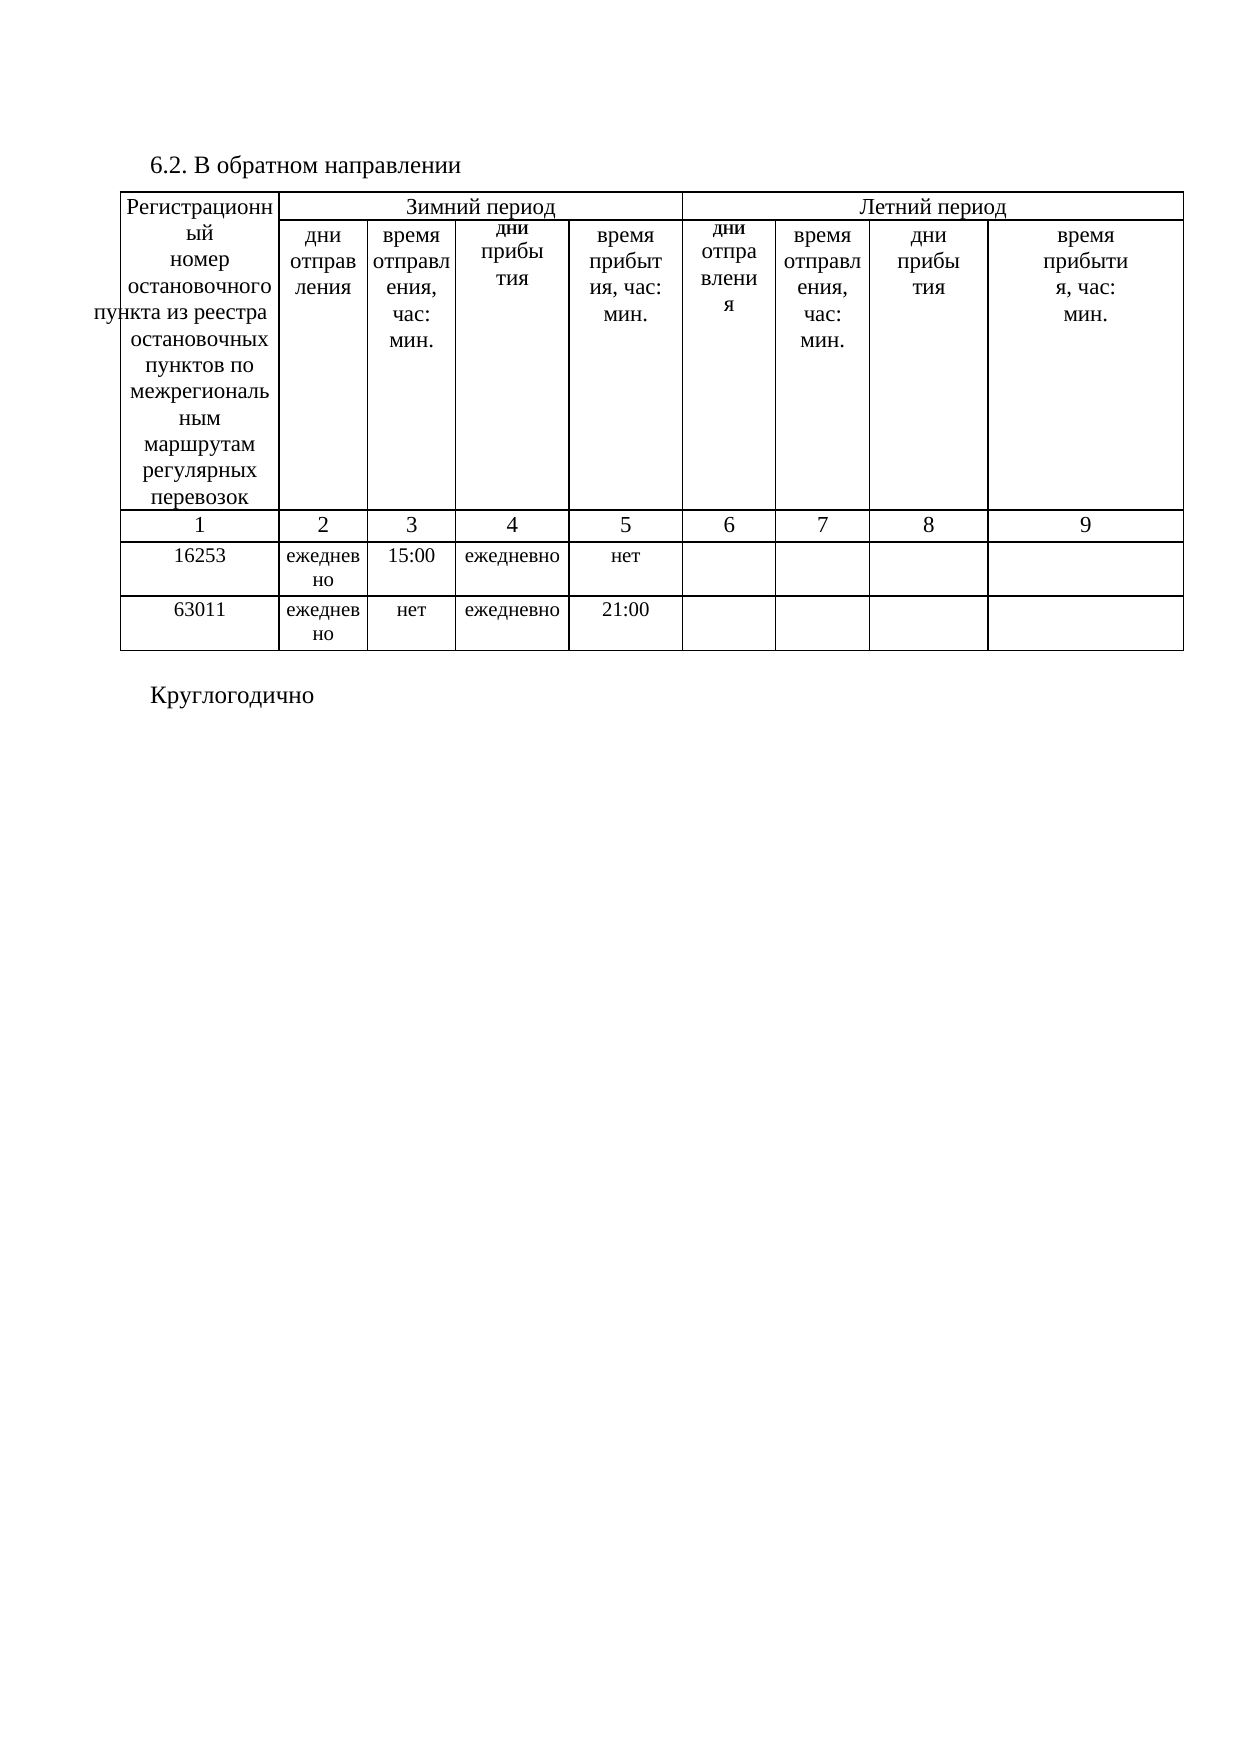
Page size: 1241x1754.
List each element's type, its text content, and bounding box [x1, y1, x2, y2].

table_cell ДНИ прибы тия [456, 221, 568, 509]
table_cell дни отправ ления [280, 221, 367, 509]
table_cell 1 [121, 511, 278, 541]
table_cell ежедневно [456, 543, 568, 595]
table_cell [989, 543, 1183, 595]
table_cell 2 [280, 511, 367, 541]
table_cell нет [368, 597, 455, 650]
table_cell время отправл ения, час: мин. [776, 221, 869, 509]
table_cell время прибыти я, час: мин. [989, 221, 1183, 509]
table_cell [870, 543, 987, 595]
table_cell [776, 543, 869, 595]
table_cell 6 [683, 511, 775, 541]
table_cell 63011 [121, 597, 278, 650]
table_cell 3 [368, 511, 455, 541]
table_cell ДНИ отпра влени я [683, 221, 775, 509]
table_cell [683, 597, 775, 650]
table_cell 7 [776, 511, 869, 541]
table_cell [683, 543, 775, 595]
text 6.2. В обратном направлении [150, 150, 1090, 179]
table_cell ежедневно [456, 597, 568, 650]
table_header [121, 193, 278, 509]
table_cell [776, 597, 869, 650]
table_cell [989, 597, 1183, 650]
table_header Зимний период [280, 193, 682, 219]
table_cell время прибыт ия, час: мин. [570, 221, 682, 509]
table_cell ежедневно [280, 597, 367, 650]
table_cell дни прибы тия [870, 221, 987, 509]
table_cell ежедневно [280, 543, 367, 595]
table_cell 4 [456, 511, 568, 541]
table_cell 21:00 [570, 597, 682, 650]
table_cell время отправл ения, час: мин. [368, 221, 455, 509]
table_cell 16253 [121, 543, 278, 595]
table_cell 8 [870, 511, 987, 541]
text Круглогодично [150, 680, 1090, 709]
table_cell нет [570, 543, 682, 595]
table_cell [870, 597, 987, 650]
table_cell 5 [570, 511, 682, 541]
table_header Летний период [683, 193, 1183, 219]
table_cell 9 [989, 511, 1183, 541]
table_cell 15:00 [368, 543, 455, 595]
